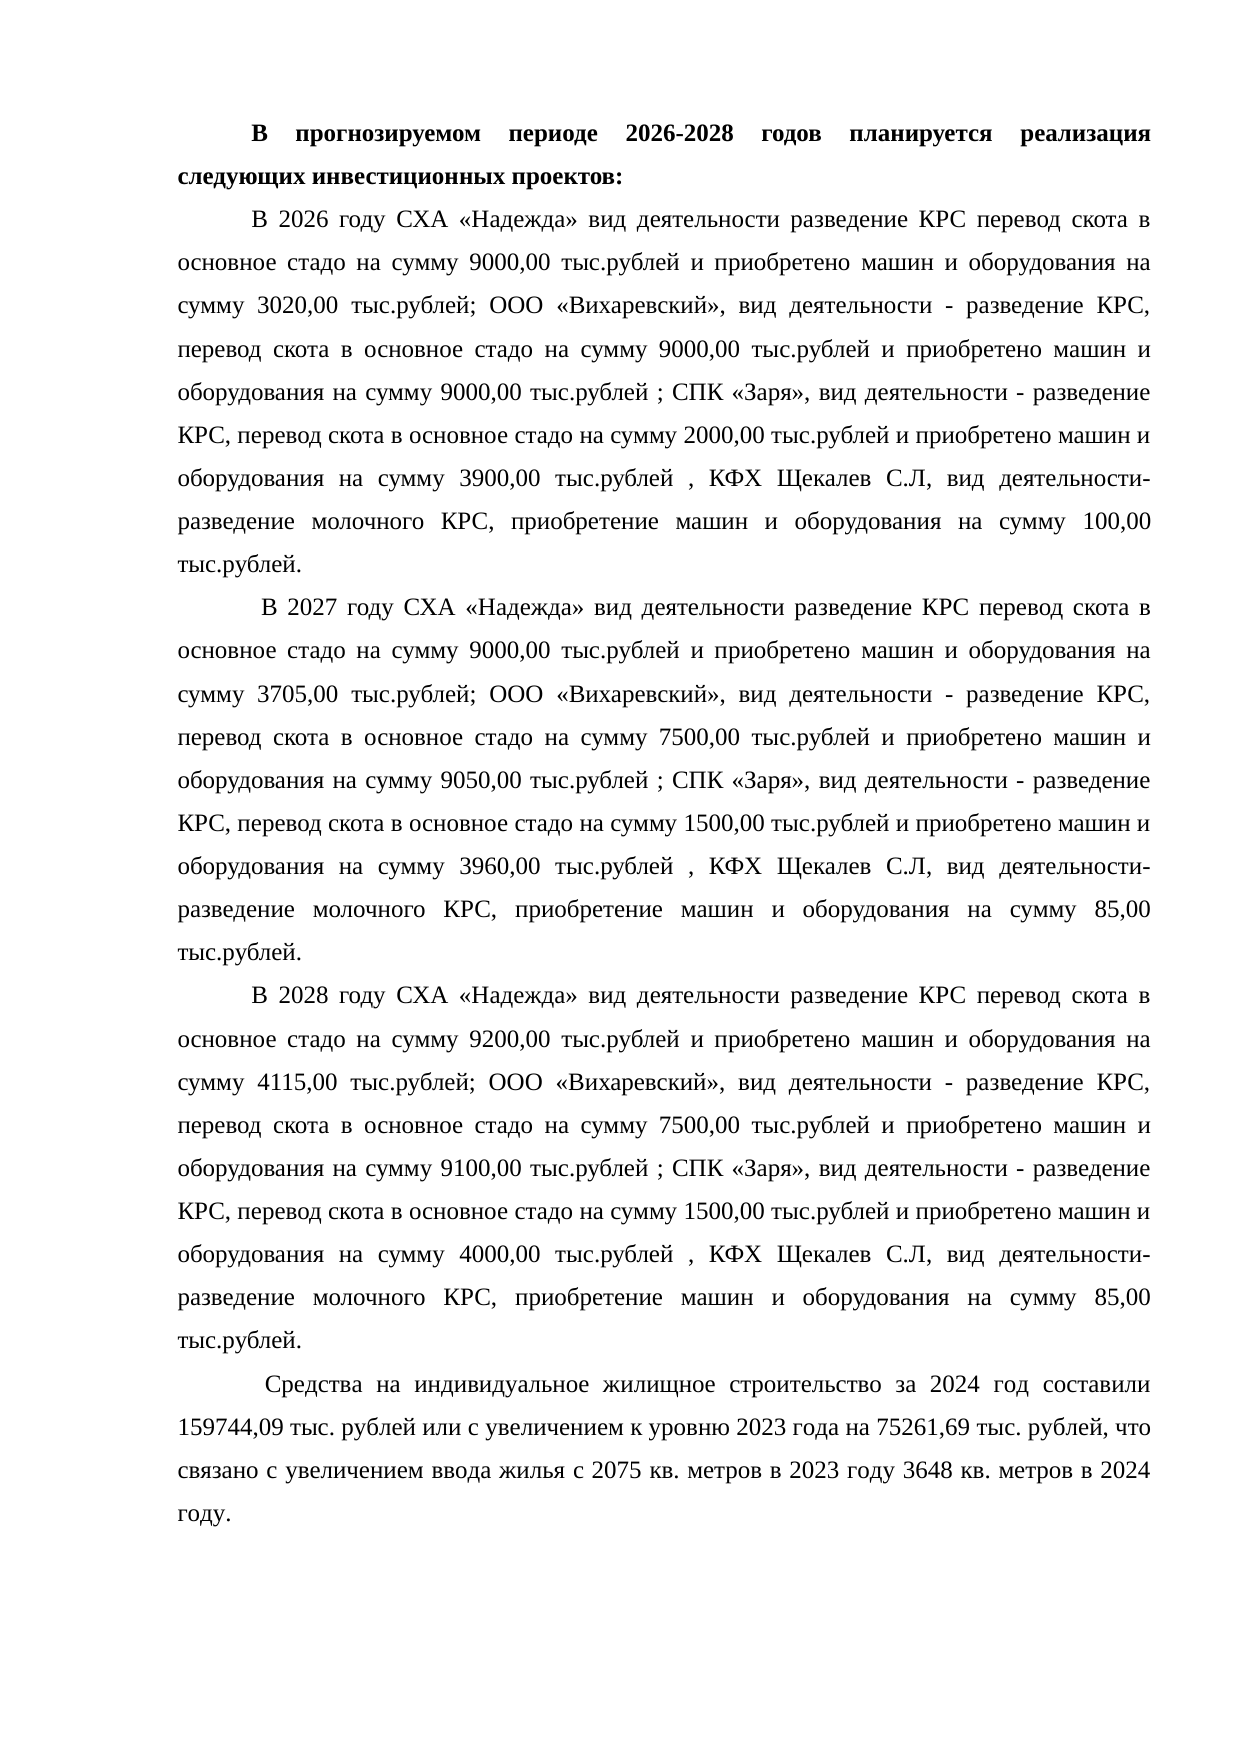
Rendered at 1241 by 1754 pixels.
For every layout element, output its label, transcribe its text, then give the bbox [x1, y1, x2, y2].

subtitle В 2026 году СХА «Надежда» вид деятельности разведение КРС перевод скота в основное стадо на сумму 9000,00 тыс.рублей и приобретено машин и оборудования на сумму 3020,00 тыс.рублей; ООО «Вихаревский», вид деятельности - разведение КРС, перевод скота в основное стадо на сумму 9000,00 тыс.рублей и приобретено машин и оборудования на сумму 9000,00 тыс.рублей ; СПК «Заря», вид деятельности - разведение КРС, перевод скота в основное стадо на сумму 2000,00 тыс.рублей и приобретено машин и оборудования на сумму 3900,00 тыс.рублей , КФХ Щекалев С.Л, вид деятельности-разведение молочного КРС, приобретение машин и оборудования на сумму 100,00 тыс.рублей. [177, 204, 1152, 578]
subtitle В 2028 году СХА «Надежда» вид деятельности разведение КРС перевод скота в основное стадо на сумму 9200,00 тыс.рублей и приобретено машин и оборудования на сумму 4115,00 тыс.рублей; ООО «Вихаревский», вид деятельности - разведение КРС, перевод скота в основное стадо на сумму 7500,00 тыс.рублей и приобретено машин и оборудования на сумму 9100,00 тыс.рублей ; СПК «Заря», вид деятельности - разведение КРС, перевод скота в основное стадо на сумму 1500,00 тыс.рублей и приобретено машин и оборудования на сумму 4000,00 тыс.рублей , КФХ Щекалев С.Л, вид деятельности-разведение молочного КРС, приобретение машин и оборудования на сумму 85,00 тыс.рублей. [177, 981, 1152, 1354]
text Средства на индивидуальное жилищное строительство за 2024 год составили 159744,09 тыс. рублей или с увеличением к уровню 2023 года на 75261,69 тыс. рублей, что связано с увеличением ввода жилья с 2075 кв. метров в 2023 году 3648 кв. метров в 2024 году. [177, 1369, 1152, 1527]
subtitle В 2027 году СХА «Надежда» вид деятельности разведение КРС перевод скота в основное стадо на сумму 9000,00 тыс.рублей и приобретено машин и оборудования на сумму 3705,00 тыс.рублей; ООО «Вихаревский», вид деятельности - разведение КРС, перевод скота в основное стадо на сумму 7500,00 тыс.рублей и приобретено машин и оборудования на сумму 9050,00 тыс.рублей ; СПК «Заря», вид деятельности - разведение КРС, перевод скота в основное стадо на сумму 1500,00 тыс.рублей и приобретено машин и оборудования на сумму 3960,00 тыс.рублей , КФХ Щекалев С.Л, вид деятельности-разведение молочного КРС, приобретение машин и оборудования на сумму 85,00 тыс.рублей. [177, 592, 1152, 966]
subtitle В прогнозируемом периоде 2026-2028 годов планируется реализация следующих инвестиционных проектов: [177, 118, 1152, 190]
